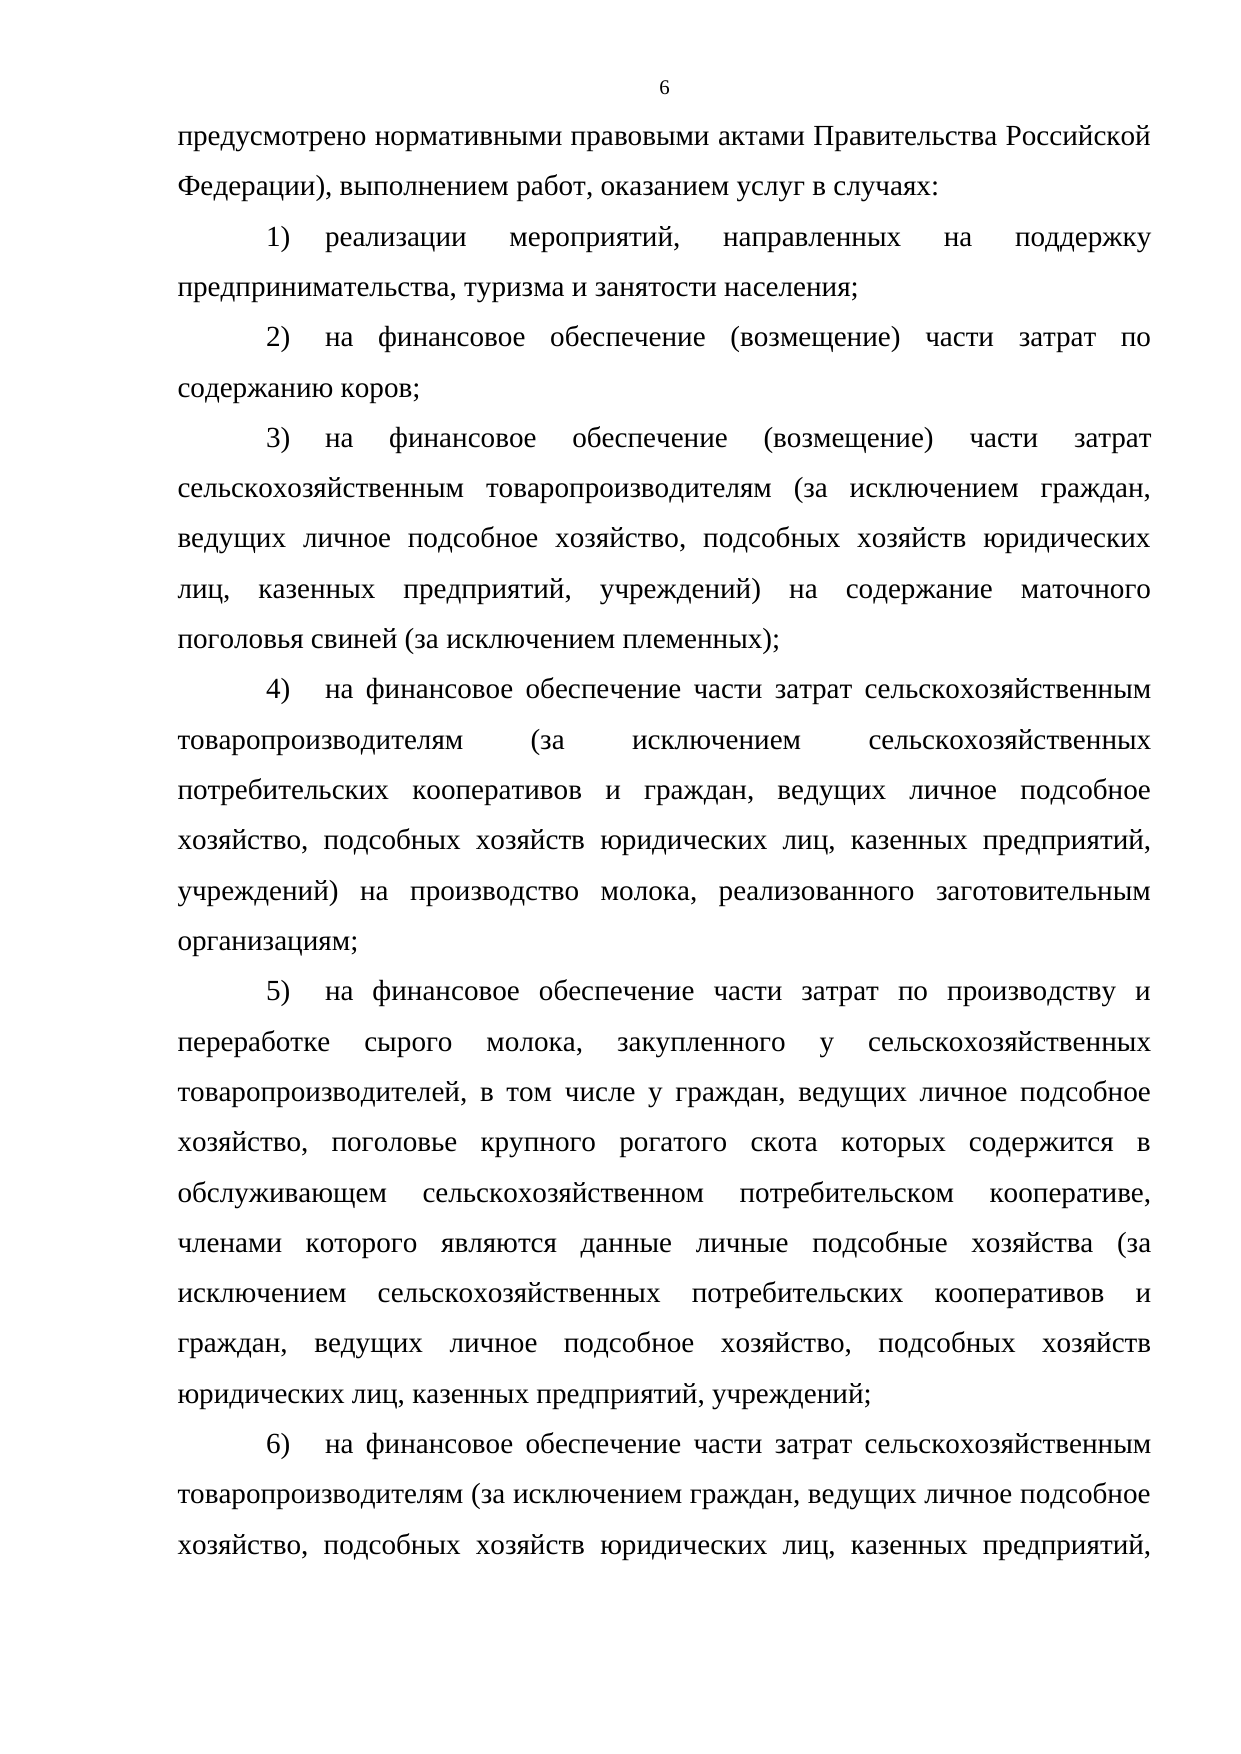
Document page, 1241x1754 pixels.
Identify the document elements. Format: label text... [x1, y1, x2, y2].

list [177, 1426, 1152, 1560]
list на финансовое обеспечение (возмещение) части затрат по содержанию коров; [177, 319, 1152, 403]
list на финансовое обеспечение (возмещение) части затрат сельскохозяйственным товаропроизводителям (за исключением граждан, ведущих личное подсобное хозяйство, подсобных хозяйств юридических лиц, казенных предприятий, учреждений) на содержание маточного поголовья свиней (за исключением племенных); [177, 420, 1152, 655]
list на финансовое обеспечение части затрат сельскохозяйственным товаропроизводителям (за исключением сельскохозяйственных потребительских кооперативов и граждан, ведущих личное подсобное хозяйство, подсобных хозяйств юридических лиц, казенных предприятий, учреждений) на производство молока, реализованного заготовительным организациям; [177, 672, 1152, 957]
list реализации мероприятий, направленных на поддержку предпринимательства, туризма и занятости населения; [177, 219, 1152, 303]
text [177, 118, 1152, 202]
list на финансовое обеспечение части затрат по производству и переработке сырого молока, закупленного у сельскохозяйственных товаропроизводителей, в том числе у граждан, ведущих личное подсобное хозяйство, поголовье крупного рогатого скота которых содержится в обслуживающем сельскохозяйственном потребительском кооперативе, членами которого являются данные личные подсобные хозяйства (за исключением сельскохозяйственных потребительских кооперативов и граждан, ведущих личное подсобное хозяйство, подсобных хозяйств юридических лиц, казенных предприятий, учреждений; [177, 973, 1152, 1409]
